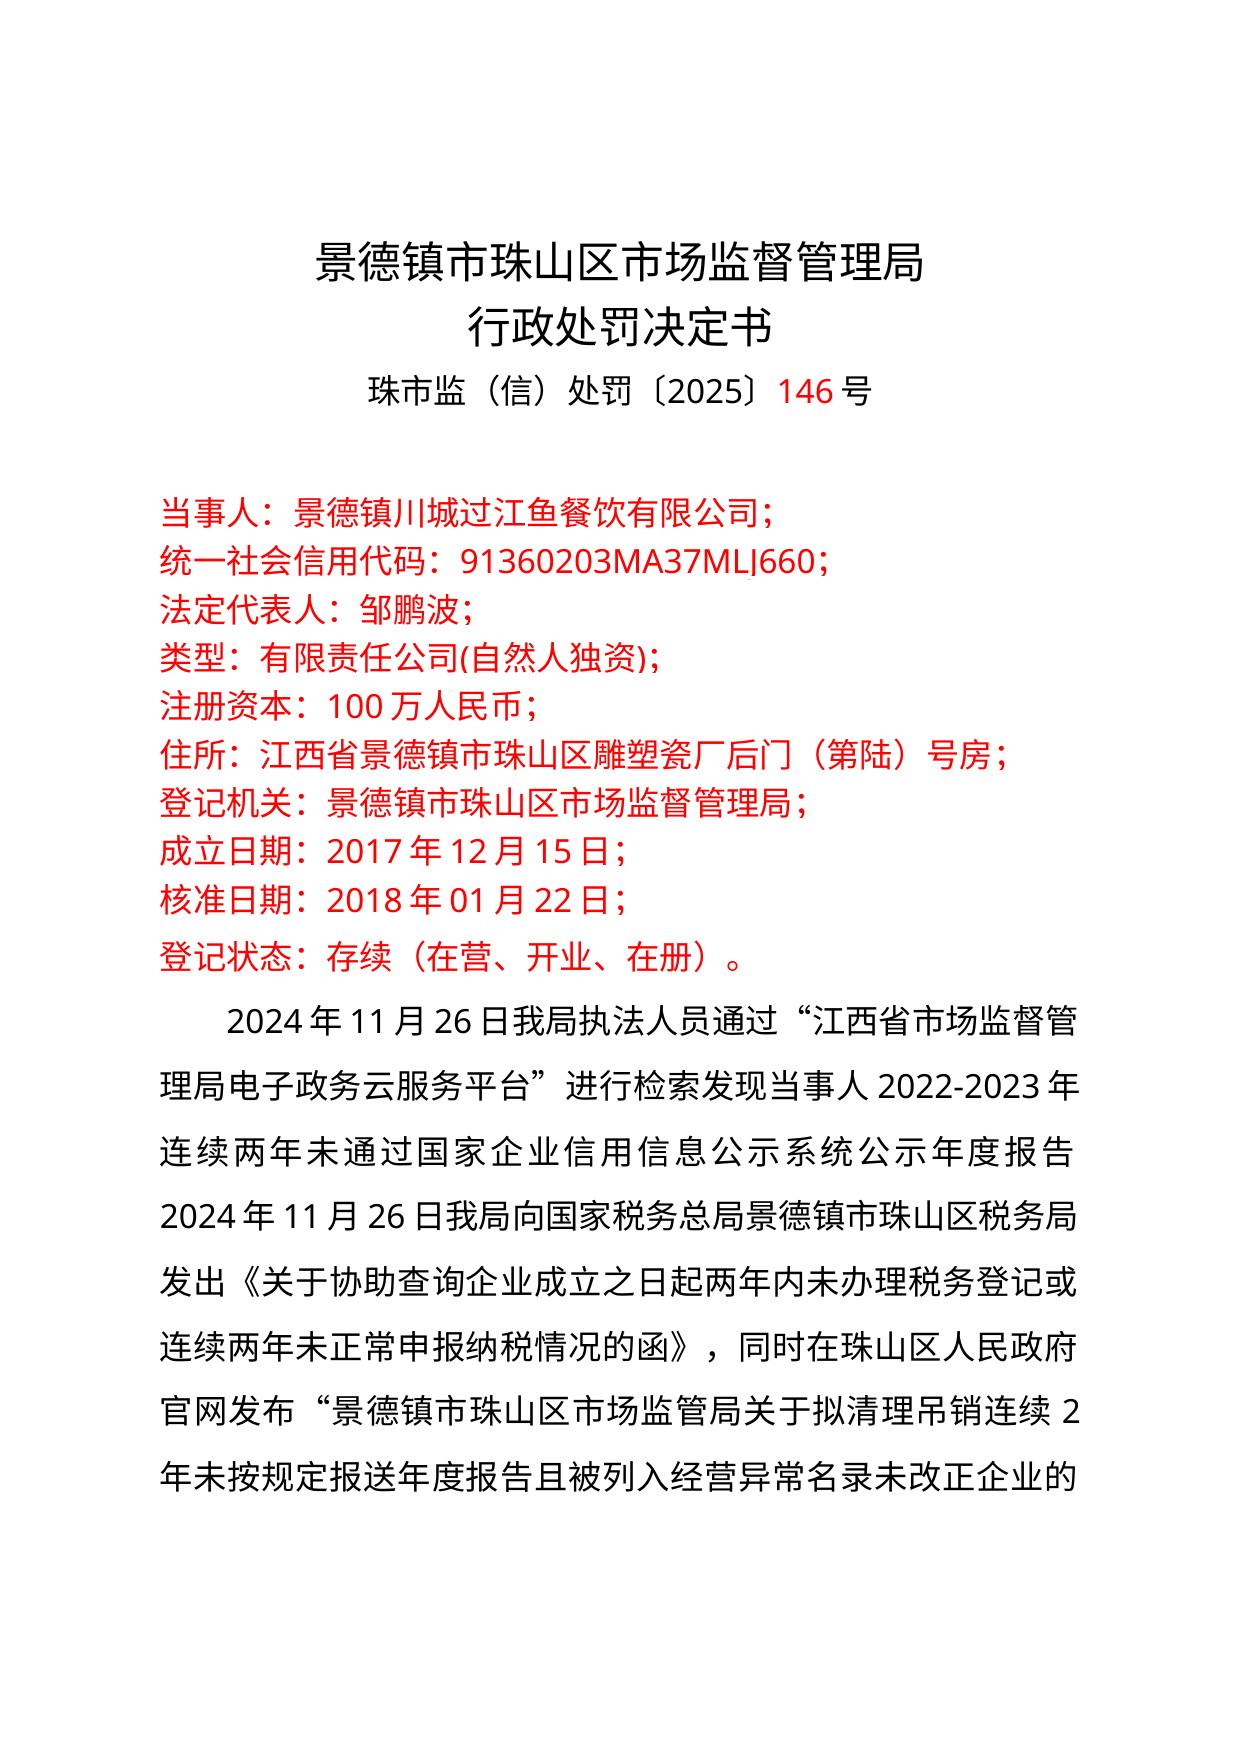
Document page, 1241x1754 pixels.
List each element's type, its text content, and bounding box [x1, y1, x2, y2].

text 注册资本：100万人民币； [159, 680, 1081, 729]
text 住所：江西省景德镇市珠山区雕塑瓷厂后门（第陆）号房； [159, 729, 1081, 777]
text 珠市监（信）处罚〔2025〕146号 [159, 357, 1081, 422]
text 法定代表人：邹鹏波； [159, 584, 1081, 632]
text 类型：有限责任公司(自然人独资)； [159, 632, 1081, 680]
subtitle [159, 987, 1081, 1507]
text 核准日期：2018年01月22日； [159, 874, 1081, 922]
text 统一社会信用代码：91360203MA37MLJ660； [159, 535, 1081, 584]
text 成立日期：2017年12月15日； [159, 825, 1081, 874]
text 登记状态：存续（在营、开业、在册）。 [159, 922, 1081, 987]
text 登记机关：景德镇市珠山区市场监督管理局； [159, 777, 1081, 825]
subtitle 行政处罚决定书 [159, 292, 1081, 357]
subtitle 景德镇市珠山区市场监督管理局 [159, 227, 1081, 292]
text 当事人：景德镇川城过江鱼餐饮有限公司； [159, 487, 1081, 535]
